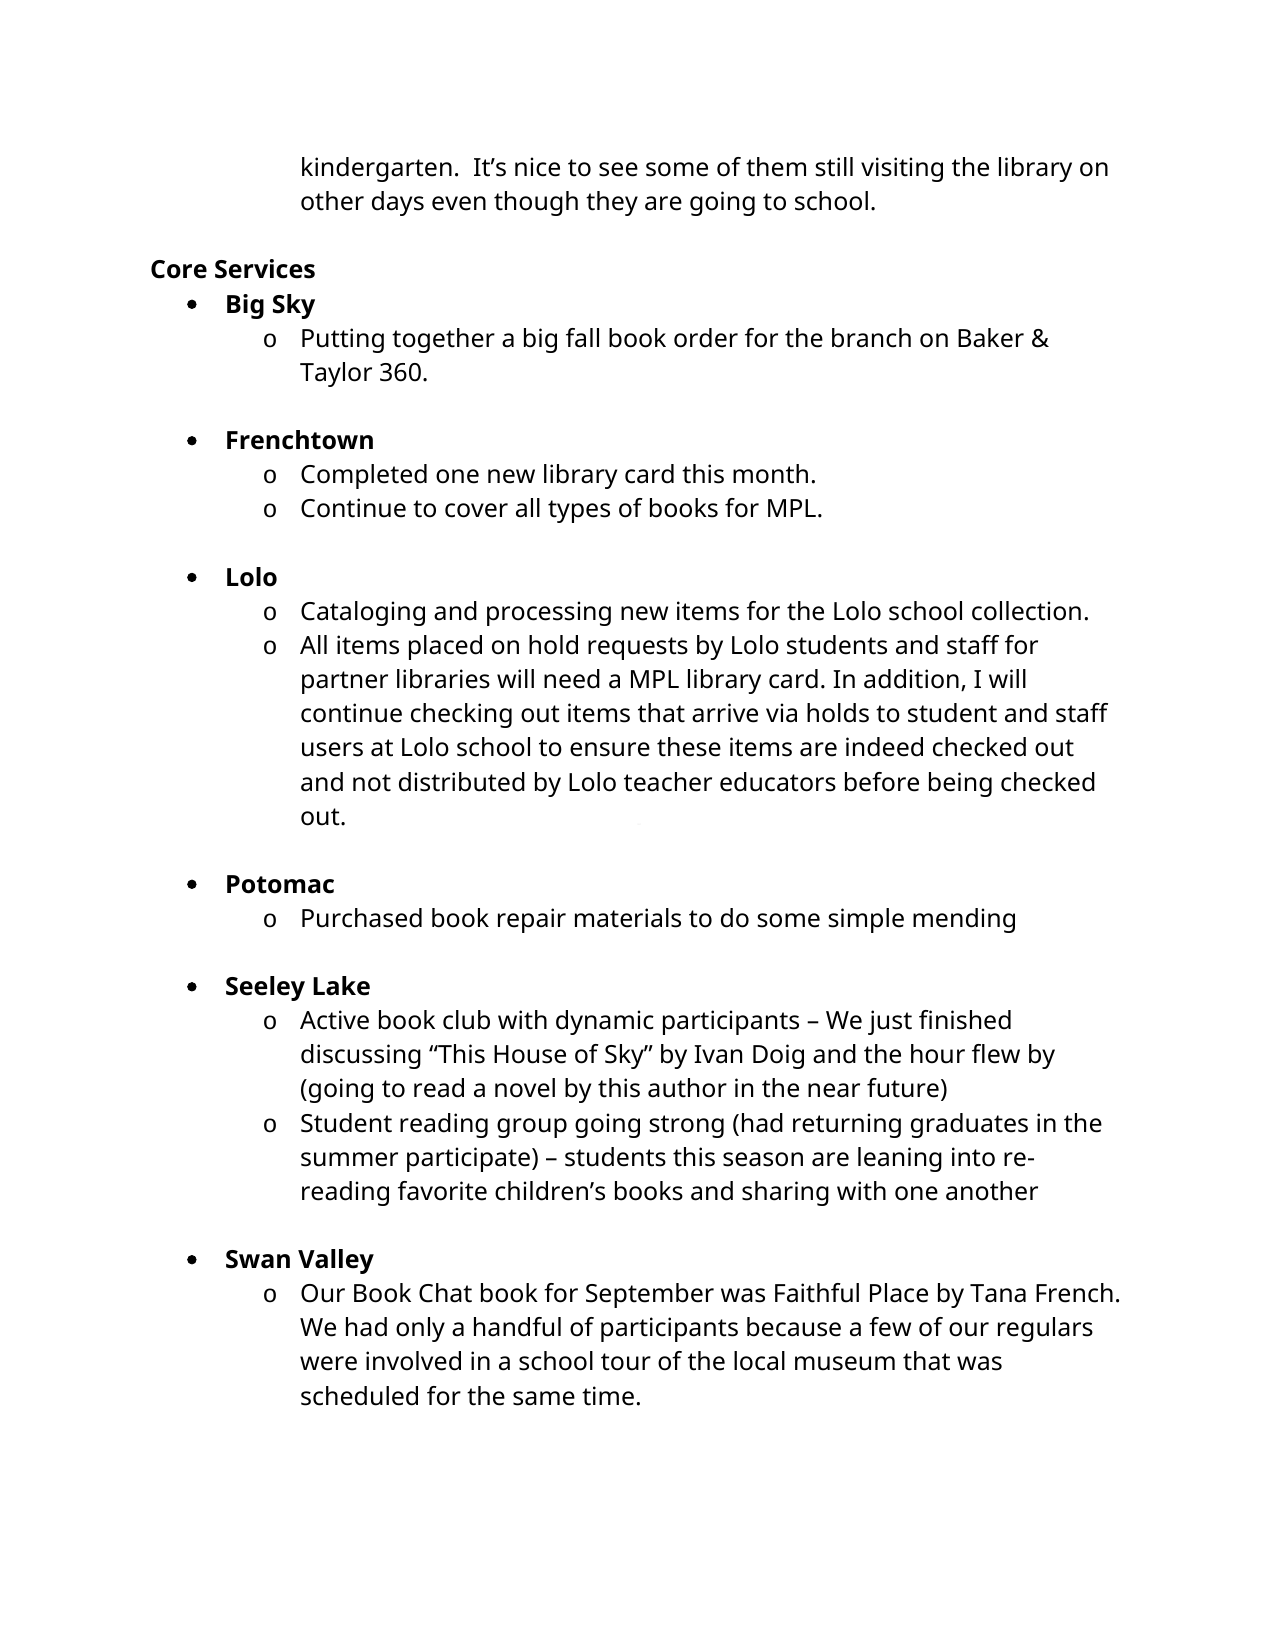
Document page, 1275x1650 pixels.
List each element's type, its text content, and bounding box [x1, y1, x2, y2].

list Swan Valley [187, 1242, 1125, 1276]
list Lolo [187, 559, 1125, 593]
list Completed one new library card this month. [262, 457, 1125, 491]
list Putting together a big fall book order for the branch on Baker & Taylor 360. [262, 320, 1125, 389]
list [262, 150, 1125, 218]
list Active book club with dynamic participants – We just finished discussing “This House of Sky” by Ivan Doig and the hour flew by (going to read a novel by this author in the near future) [262, 1003, 1125, 1105]
list Frenchtown [187, 423, 1125, 457]
text Core Services [150, 252, 1125, 286]
list Seeley Lake [187, 969, 1125, 1003]
list Continue to cover all types of books for MPL. [262, 491, 1125, 525]
list Our Book Chat book for September was Faithful Place by Tana French. We had only a handful of participants because a few of our regulars were involved in a school tour of the local museum that was scheduled for the same time. [262, 1276, 1125, 1412]
list Cataloging and processing new items for the Lolo school collection. [262, 593, 1125, 628]
list Potomac [187, 866, 1125, 900]
list Purchased book repair materials to do some simple mending [262, 900, 1125, 935]
list All items placed on hold requests by Lolo students and staff for partner libraries will need a MPL library card. In addition, I will continue checking out items that arrive via holds to student and staff users at Lolo school to ensure these items are indeed checked out and not distributed by Lolo teacher educators before being checked out. [262, 628, 1125, 832]
list Big Sky [187, 286, 1125, 320]
list Student reading group going strong (had returning graduates in the summer participate) – students this season are leaning into re-reading favorite children’s books and sharing with one another [262, 1105, 1125, 1208]
